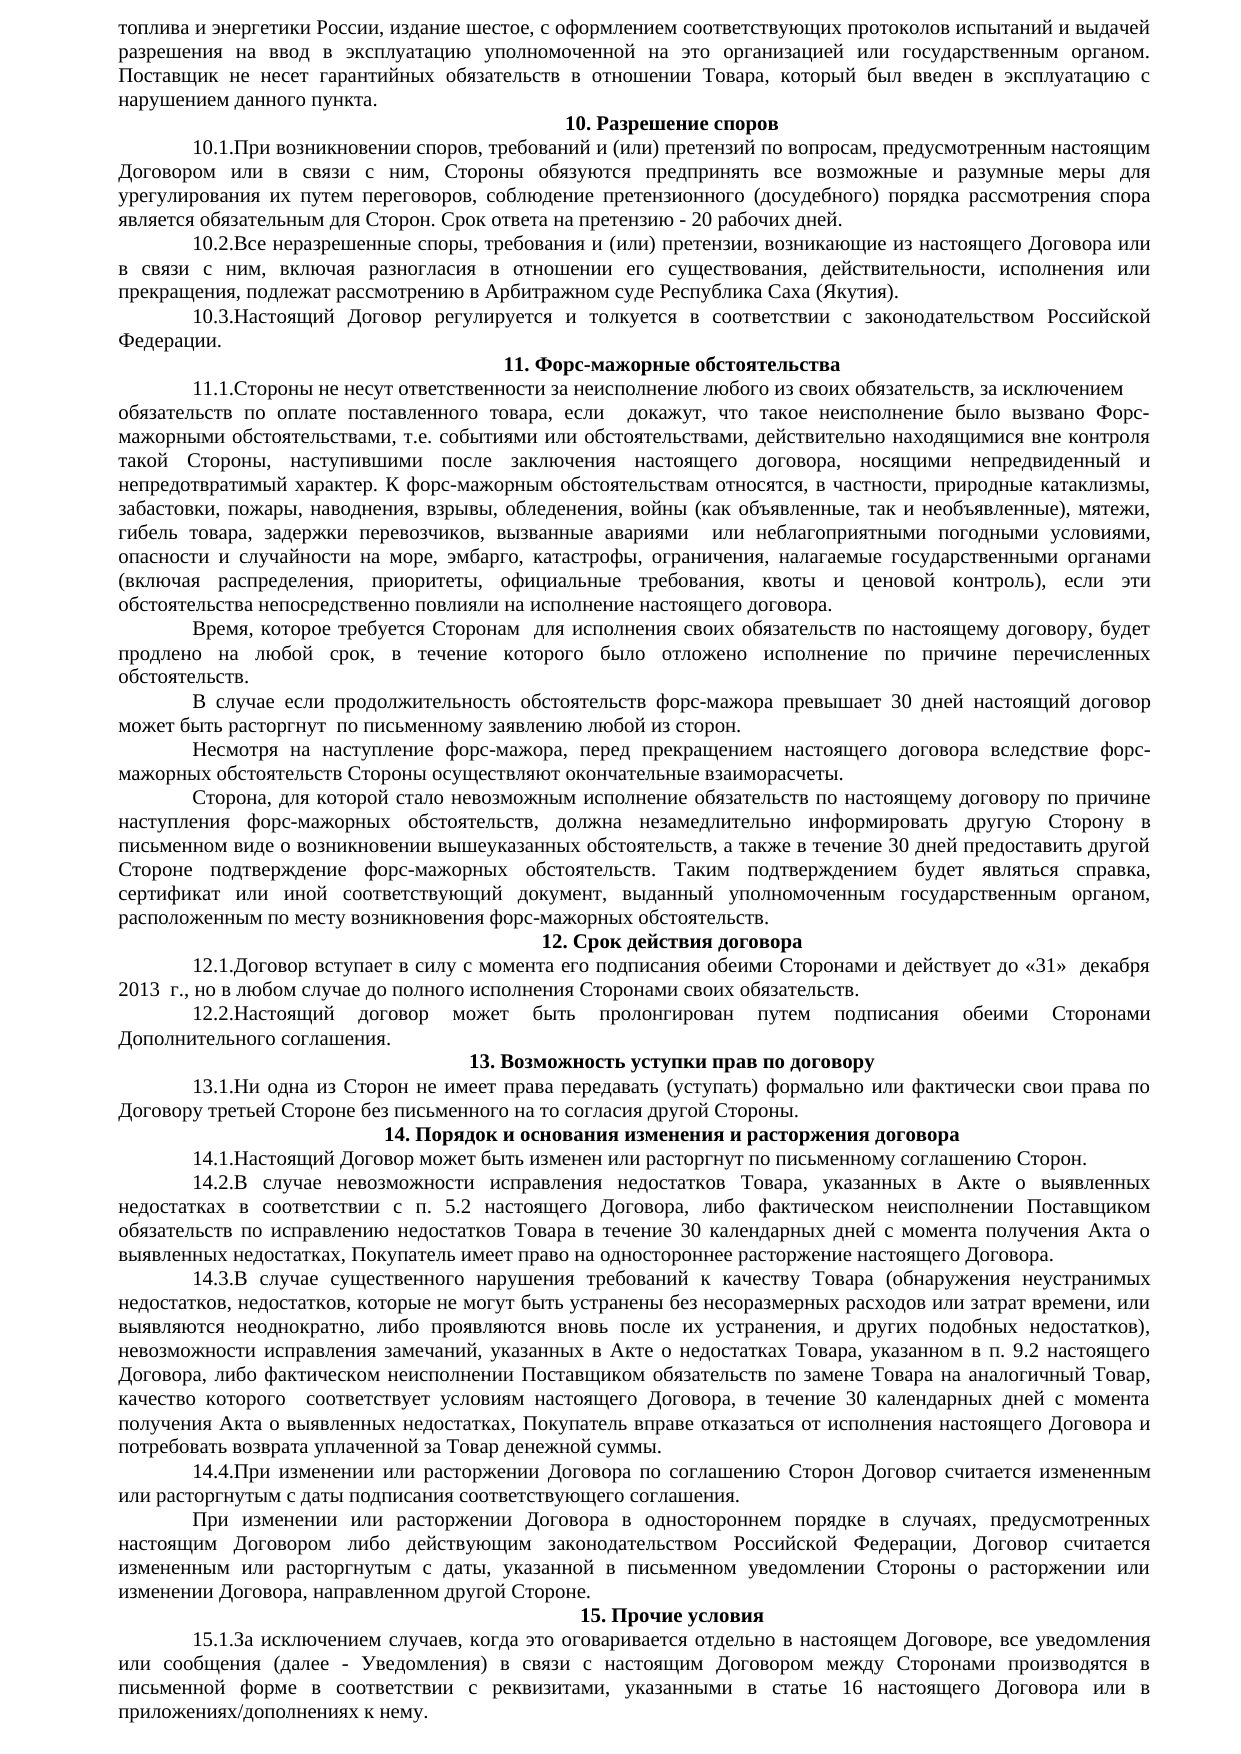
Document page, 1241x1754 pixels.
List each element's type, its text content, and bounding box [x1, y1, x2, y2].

text 10.2.Все неразрешенные споры, требования и (или) претензии, возникающие из настоящего Договора или в связи с ним, включая разногласия в отношении его существования, действительности, исполнения или прекращения, подлежат рассмотрению в Арбитражном суде Республика Саха (Якутия). [118, 231, 1152, 303]
text 13. Возможность уступки прав по договору [118, 1049, 1152, 1073]
text 10.3.Настоящий Договор регулируется и толкуется в соответствии с законодательством Российской Федерации. [118, 303, 1152, 352]
text 14.4.При изменении или расторжении Договора по соглашению Сторон Договор считается измененным или расторгнутым с даты подписания соответствующего соглашения. [118, 1458, 1152, 1507]
text 10. Разрешение споров [118, 111, 1152, 135]
text 11. Форс-мажорные обстоятельства [118, 352, 1152, 376]
text Время, которое требуется Сторонам для исполнения своих обязательств по настоящему договору, будет продлено на любой срок, в течение которого было отложено исполнение по причине перечисленных обстоятельств. [118, 616, 1152, 688]
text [118, 15, 1152, 111]
text 14. Порядок и основания изменения и расторжения договора [118, 1122, 1152, 1146]
text 12. Срок действия договора [118, 929, 1152, 953]
text 12.2.Настоящий договор может быть пролонгирован путем подписания обеими Сторонами Дополнительного соглашения. [118, 1001, 1152, 1049]
text При изменении или расторжении Договора в одностороннем порядке в случаях, предусмотренных настоящим Договором либо действующим законодательством Российской Федерации, Договор считается измененным или расторгнутым с даты, указанной в письменном уведомлении Стороны о расторжении или изменении Договора, направленном другой Стороне. [118, 1507, 1152, 1603]
text Сторона, для которой стало невозможным исполнение обязательств по настоящему договору по причине наступления форс-мажорных обстоятельств, должна незамедлительно информировать другую Сторону в письменном виде о возникновении вышеуказанных обстоятельств, а также в течение 30 дней предоставить другой Стороне подтверждение форс-мажорных обстоятельств. Таким подтверждением будет являться справка, сертификат или иной соответствующий документ, выданный уполномоченным государственным органом, расположенным по месту возникновения форс-мажорных обстоятельств. [118, 785, 1152, 929]
text 11.1.Стороны не несут ответственности за неисполнение любого из своих обязательств, за исключением [118, 376, 1152, 400]
text В случае если продолжительность обстоятельств форс-мажора превышает 30 дней настоящий договор может быть расторгнут по письменному заявлению любой из сторон. [118, 688, 1152, 737]
text Несмотря на наступление форс-мажора, перед прекращением настоящего договора вследствие форс-мажорных обстоятельств Стороны осуществляют окончательные взаиморасчеты. [118, 737, 1152, 785]
text обязательств по оплате поставленного товара, если докажут, что такое неисполнение было вызвано Форс-мажорными обстоятельствами, т.е. событиями или обстоятельствами, действительно находящимися вне контроля такой Стороны, наступившими после заключения настоящего договора, носящими непредвиденный и непредотвратимый характер. К форс-мажорным обстоятельствам относятся, в частности, природные катаклизмы, забастовки, пожары, наводнения, взрывы, обледенения, войны (как объявленные, так и необъявленные), мятежи, гибель товара, задержки перевозчиков, вызванные авариями или неблагоприятными погодными условиями, опасности и случайности на море, эмбарго, катастрофы, ограничения, налагаемые государственными органами (включая распределения, приоритеты, официальные требования, квоты и ценовой контроль), если эти обстоятельства непосредственно повлияли на исполнение настоящего договора. [118, 400, 1152, 616]
text 15.1.За исключением случаев, когда это оговаривается отдельно в настоящем Договоре, все уведомления или сообщения (далее - Уведомления) в связи с настоящим Договором между Сторонами производятся в письменной форме в соответствии с реквизитами, указанными в статье 16 настоящего Договора или в приложениях/дополнениях к нему. [118, 1627, 1152, 1723]
text 14.2.В случае невозможности исправления недостатков Товара, указанных в Акте о выявленных недостатках в соответствии с п. 5.2 настоящего Договора, либо фактическом неисполнении Поставщиком обязательств по исправлению недостатков Товара в течение 30 календарных дней с момента получения Акта о выявленных недостатках, Покупатель имеет право на одностороннее расторжение настоящего Договора. [118, 1170, 1152, 1266]
text 15. Прочие условия [118, 1603, 1152, 1627]
text 13.1.Ни одна из Сторон не имеет права передавать (уступать) формально или фактически свои права по Договору третьей Стороне без письменного на то согласия другой Стороны. [118, 1073, 1152, 1122]
text 10.1.При возникновении споров, требований и (или) претензий по вопросам, предусмотренным настоящим Договором или в связи с ним, Стороны обязуются предпринять все возможные и разумные меры для урегулирования их путем переговоров, соблюдение претензионного (досудебного) порядка рассмотрения спора является обязательным для Сторон. Срок ответа на претензию - 20 рабочих дней. [118, 135, 1152, 231]
text 14.1.Настоящий Договор может быть изменен или расторгнут по письменному соглашению Сторон. [118, 1146, 1152, 1170]
text 12.1.Договор вступает в силу с момента его подписания обеими Сторонами и действует до «31» декабря 2013 г., но в любом случае до полного исполнения Сторонами своих обязательств. [118, 953, 1152, 1001]
text 14.3.В случае существенного нарушения требований к качеству Товара (обнаружения неустранимых недостатков, недостатков, которые не могут быть устранены без несоразмерных расходов или затрат времени, или выявляются неоднократно, либо проявляются вновь после их устранения, и других подобных недостатков), невозможности исправления замечаний, указанных в Акте о недостатках Товара, указанном в п. 9.2 настоящего Договора, либо фактическом неисполнении Поставщиком обязательств по замене Товара на аналогичный Товар, качество которого соответствует условиям настоящего Договора, в течение 30 календарных дней с момента получения Акта о выявленных недостатках, Покупатель вправе отказаться от исполнения настоящего Договора и потребовать возврата уплаченной за Товар денежной суммы. [118, 1266, 1152, 1458]
